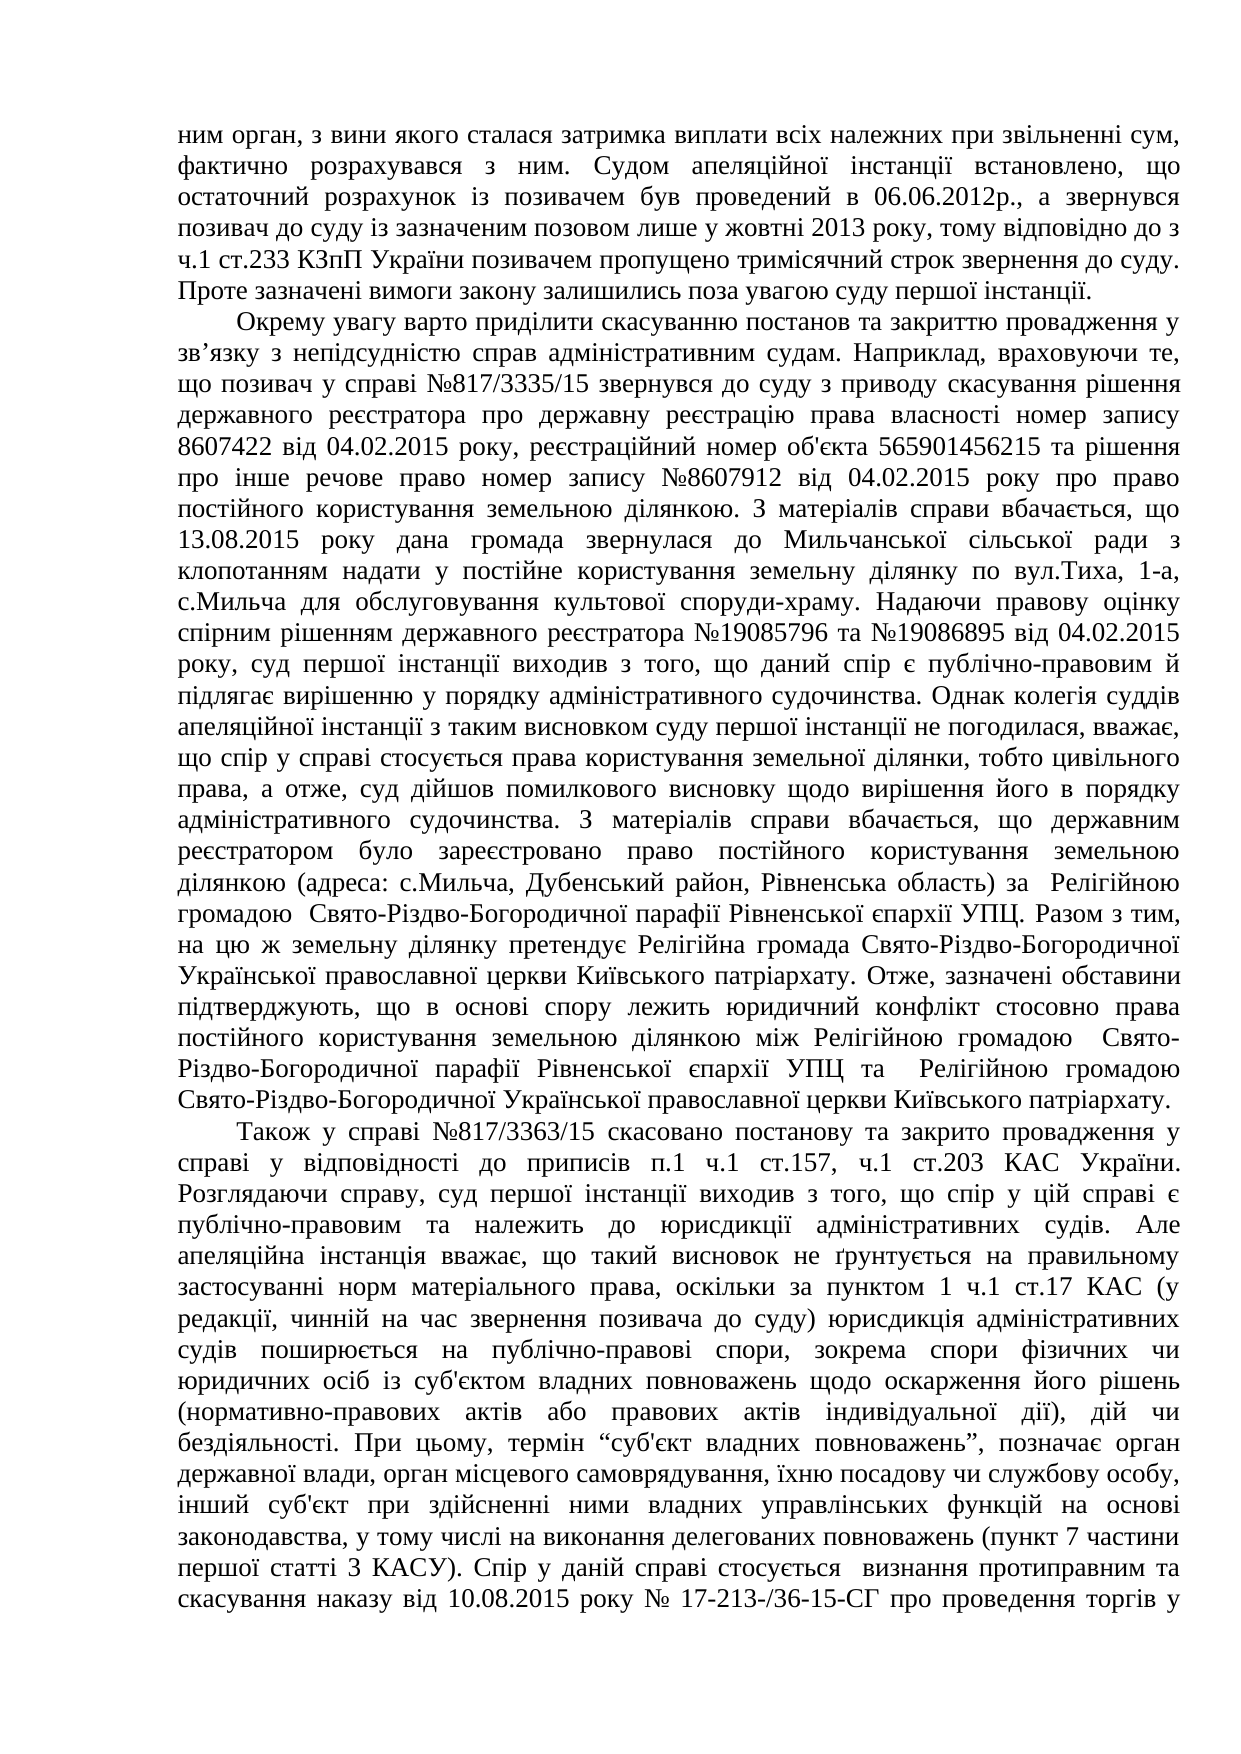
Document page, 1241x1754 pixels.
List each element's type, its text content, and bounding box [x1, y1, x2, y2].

text Окрему увагу варто приділити скасуванню постанов та закриттю провадження у зв’язку з непідсудністю справ адміністративним судам. Наприклад, враховуючи те, що позивач у справі №817/3335/15 звернувся до суду з приводу скасування рішення державного реєстратора про державну реєстрацію права власності номер запису 8607422 від 04.02.2015 року, реєстраційний номер об'єкта 565901456215 та рішення про інше речове право номер запису №8607912 від 04.02.2015 року про право постійного користування земельною ділянкою. З матеріалів справи вбачається, що 13.08.2015 року дана громада звернулася до Мильчанської сільської ради з клопотанням надати у постійне користування земельну ділянку по вул.Тиха, 1-а, с.Мильча для обслуговування культової споруди-храму. Надаючи правову оцінку спірним рішенням державного реєстратора №19085796 та №19086895 від 04.02.2015 року, суд першої інстанції виходив з того, що даний спір є публічно-правовим й підлягає вирішенню у порядку адміністративного судочинства. Однак колегія суддів апеляційної інстанції з таким висновком суду першої інстанції не погодилася, вважає, що спір у справі стосується права користування земельної ділянки, тобто цивільного права, а отже, суд дійшов помилкового висновку щодо вирішення його в порядку адміністративного судочинства. З матеріалів справи вбачається, що державним реєстратором було зареєстровано право постійного користування земельною ділянкою (адреса: с.Мильча, Дубенський район, Рівненська область) за Релігійною громадою Свято-Різдво-Богородичної парафії Рівненської єпархії УПЦ. Разом з тим, на цю ж земельну ділянку претендує Релігійна громада Свято-Різдво-Богородичної Української православної церкви Київського патріархату. Отже, зазначені обставини підтверджують, що в основі спору лежить юридичний конфлікт стосовно права постійного користування земельною ділянкою між Релігійною громадою Свято-Різдво-Богородичної парафії Рівненської єпархії УПЦ та Релігійною громадою Свято-Різдво-Богородичної Української православної церкви Київського патріархату. [177, 305, 1181, 1115]
